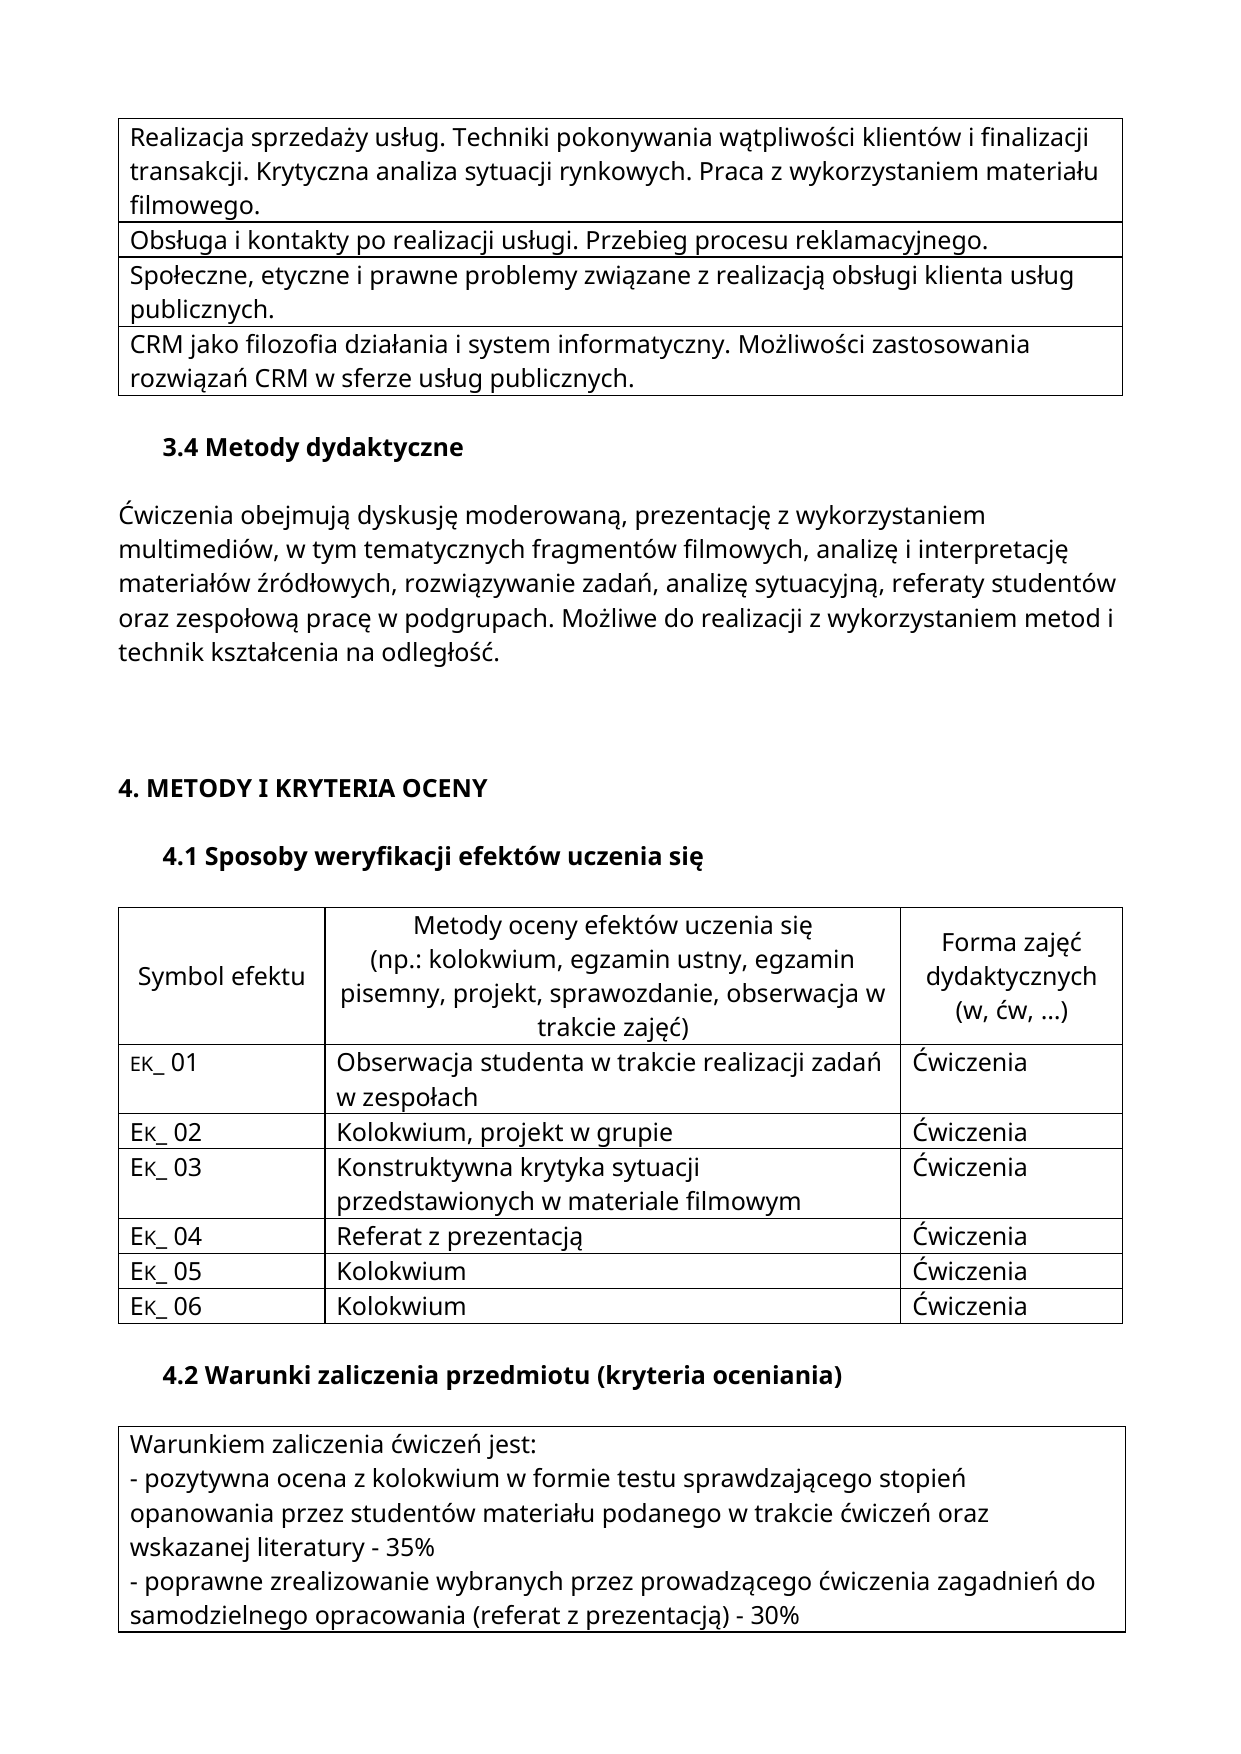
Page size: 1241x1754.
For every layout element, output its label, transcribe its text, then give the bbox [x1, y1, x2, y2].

text 3.4 Metody dydaktyczne [162, 430, 1122, 464]
table_cell Ek_ 02 [119, 1114, 324, 1148]
table_cell Referat z prezentacją [326, 1219, 900, 1253]
table_cell Ćwiczenia [901, 1149, 1122, 1217]
table_cell Ćwiczenia [901, 1219, 1122, 1253]
table_cell Kolokwium [326, 1254, 900, 1288]
table_cell Społeczne, etyczne i prawne problemy związane z realizacją obsługi klienta usług publicznych. [119, 258, 1122, 326]
table_cell Kolokwium [326, 1289, 900, 1323]
table_cell ek_ 01 [119, 1045, 324, 1113]
table_cell Konstruktywna krytyka sytuacji przedstawionych w materiale filmowym [326, 1149, 900, 1217]
table_cell Ek_ 04 [119, 1219, 324, 1253]
table_header Metody oceny efektów uczenia się (np.: kolokwium, egzamin ustny, egzamin pisemny, projekt, sprawozdanie, obserwacja w trakcie zajęć) [326, 908, 900, 1044]
table_cell CRM jako filozofia działania i system informatyczny. Możliwości zastosowania rozwiązań CRM w sferze usług publicznych. [119, 327, 1122, 395]
table_cell Ek_ 05 [119, 1254, 324, 1288]
table_cell Ćwiczenia [901, 1289, 1122, 1323]
table_cell Ćwiczenia [901, 1114, 1122, 1148]
text 4.2 Warunki zaliczenia przedmiotu (kryteria oceniania) [162, 1358, 1122, 1392]
table_header Symbol efektu [119, 908, 324, 1044]
table_cell Ćwiczenia [901, 1045, 1122, 1113]
text 4. METODY I KRYTERIA OCENY [118, 771, 1122, 804]
table_cell Obserwacja studenta w trakcie realizacji zadań w zespołach [326, 1045, 900, 1113]
table_cell Ek_ 03 [119, 1149, 324, 1217]
table_cell Obsługa i kontakty po realizacji usługi. Przebieg procesu reklamacyjnego. [119, 223, 1122, 256]
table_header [119, 1427, 1125, 1631]
table_cell Ek_ 06 [119, 1289, 324, 1323]
table_cell Kolokwium, projekt w grupie [326, 1114, 900, 1148]
text Ćwiczenia obejmują dyskusję moderowaną, prezentację z wykorzystaniem multimediów, w tym tematycznych fragmentów filmowych, analizę i interpretację materiałów źródłowych, rozwiązywanie zadań, analizę sytuacyjną, referaty studentów oraz zespołową pracę w podgrupach. Możliwe do realizacji z wykorzystaniem metod i technik kształcenia na odległość. [118, 498, 1122, 668]
table_cell Realizacja sprzedaży usług. Techniki pokonywania wątpliwości klientów i finalizacji transakcji. Krytyczna analiza sytuacji rynkowych. Praca z wykorzystaniem materiału filmowego. [119, 119, 1122, 221]
table_header Forma zajęć dydaktycznych (w, ćw, …) [901, 908, 1122, 1044]
text 4.1 Sposoby weryfikacji efektów uczenia się [162, 839, 1122, 873]
table_cell Ćwiczenia [901, 1254, 1122, 1288]
